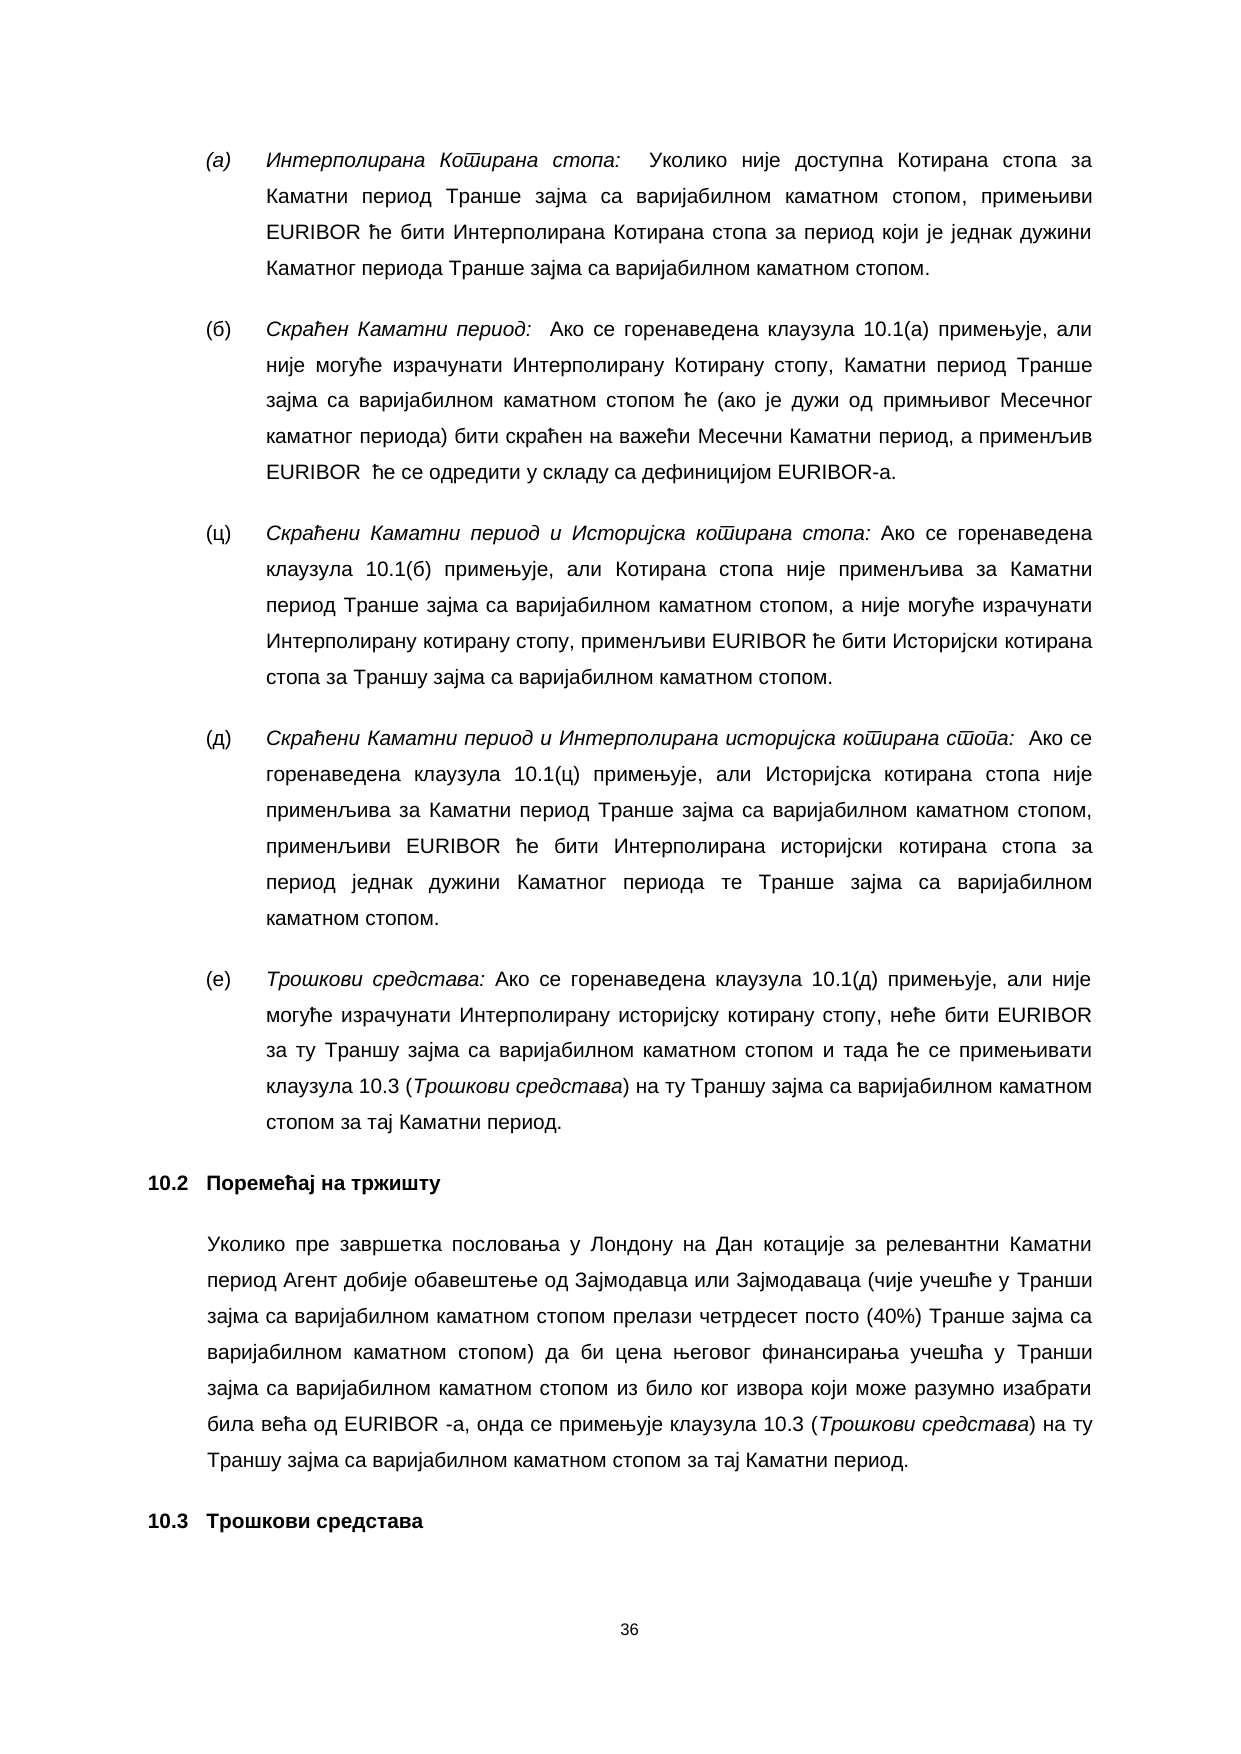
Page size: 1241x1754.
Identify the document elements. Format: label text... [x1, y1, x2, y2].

list (б) Скраћен Каматни период: Ако се горенаведена клаузула 10.1(а) примењује, али није могуће израчунати Интерполирану Котирану стопу, Каматни период Транше зајма са варијабилном каматном стопом ће (ако је дужи од примњивог Месечног каматног периода) бити скраћен на важећи Месечни Каматни период, а применљив EURIBOR ће се одредити у складу са дефиницијом EURIBOR-а. [206, 316, 1092, 484]
list 10.2 Поремећај на тржишту [148, 1171, 1092, 1195]
list (е) Трошкови средстава: Ако се горенаведена клаузула 10.1(д) примењује, али није могуће израчунати Интерполирану историјску котирану стопу, неће бити EURIBOR за ту Траншу зајма са варијабилном каматном стопом и тада ће се примењивати клаузула 10.3 (Трошкови средстава) на ту Траншу зајма са варијабилном каматном стопом за тај Каматни период. [206, 966, 1092, 1134]
list (а) Интерполирана Котирана стопа: Уколико није доступна Котирана стопа за Каматни период Транше зајма са варијабилном каматном стопом, примењиви EURIBOR ће бити Интерполирана Котирана стопа за период који је једнак дужини Каматног периода Транше зајма са варијабилном каматном стопом. [206, 148, 1092, 279]
text Уколико пре завршетка пословања у Лондону на Дан котације за релевантни Каматни период Агент добије обавештење од Зајмодавца или Зајмодаваца (чије учешће у Транши зајма са варијабилном каматном стопом прелази четрдесет посто (40%) Транше зајма са варијабилном каматном стопом) да би цена његовог финансирања учешћа у Транши зајма са варијабилном каматном стопом из било ког извора који може разумно изабрати била већа од EURIBOR -а, онда се примењује клаузула 10.3 (Трошкови средстава) на ту Траншу зајма са варијабилном каматном стопом за тај Каматни период. [207, 1232, 1092, 1472]
list 10.3 Трошкови средстава [148, 1509, 1092, 1533]
list (ц) Скраћени Каматни период и Историјска котирана стопа: Ако се горенаведена клаузула 10.1(б) примењује, али Котирана стопа није применљива за Каматни период Транше зајма са варијабилном каматном стопом, а није могуће израчунати Интерполирану котирану стопу, применљиви EURIBOR ће бити Историјски котирана стопа за Траншу зајма са варијабилном каматном стопом. [206, 521, 1092, 689]
list (д) Скраћени Каматни период и Интерполирана историјска котирана стопа: Ако се горенаведена клаузула 10.1(ц) примењује, али Историјска котирана стопа није применљива за Каматни период Транше зајма са варијабилном каматном стопом, применљиви EURIBOR ће бити Интерполирана историјски котирана стопа за период једнак дужини Каматног периода те Транше зајма са варијабилном каматном стопом. [206, 726, 1092, 929]
